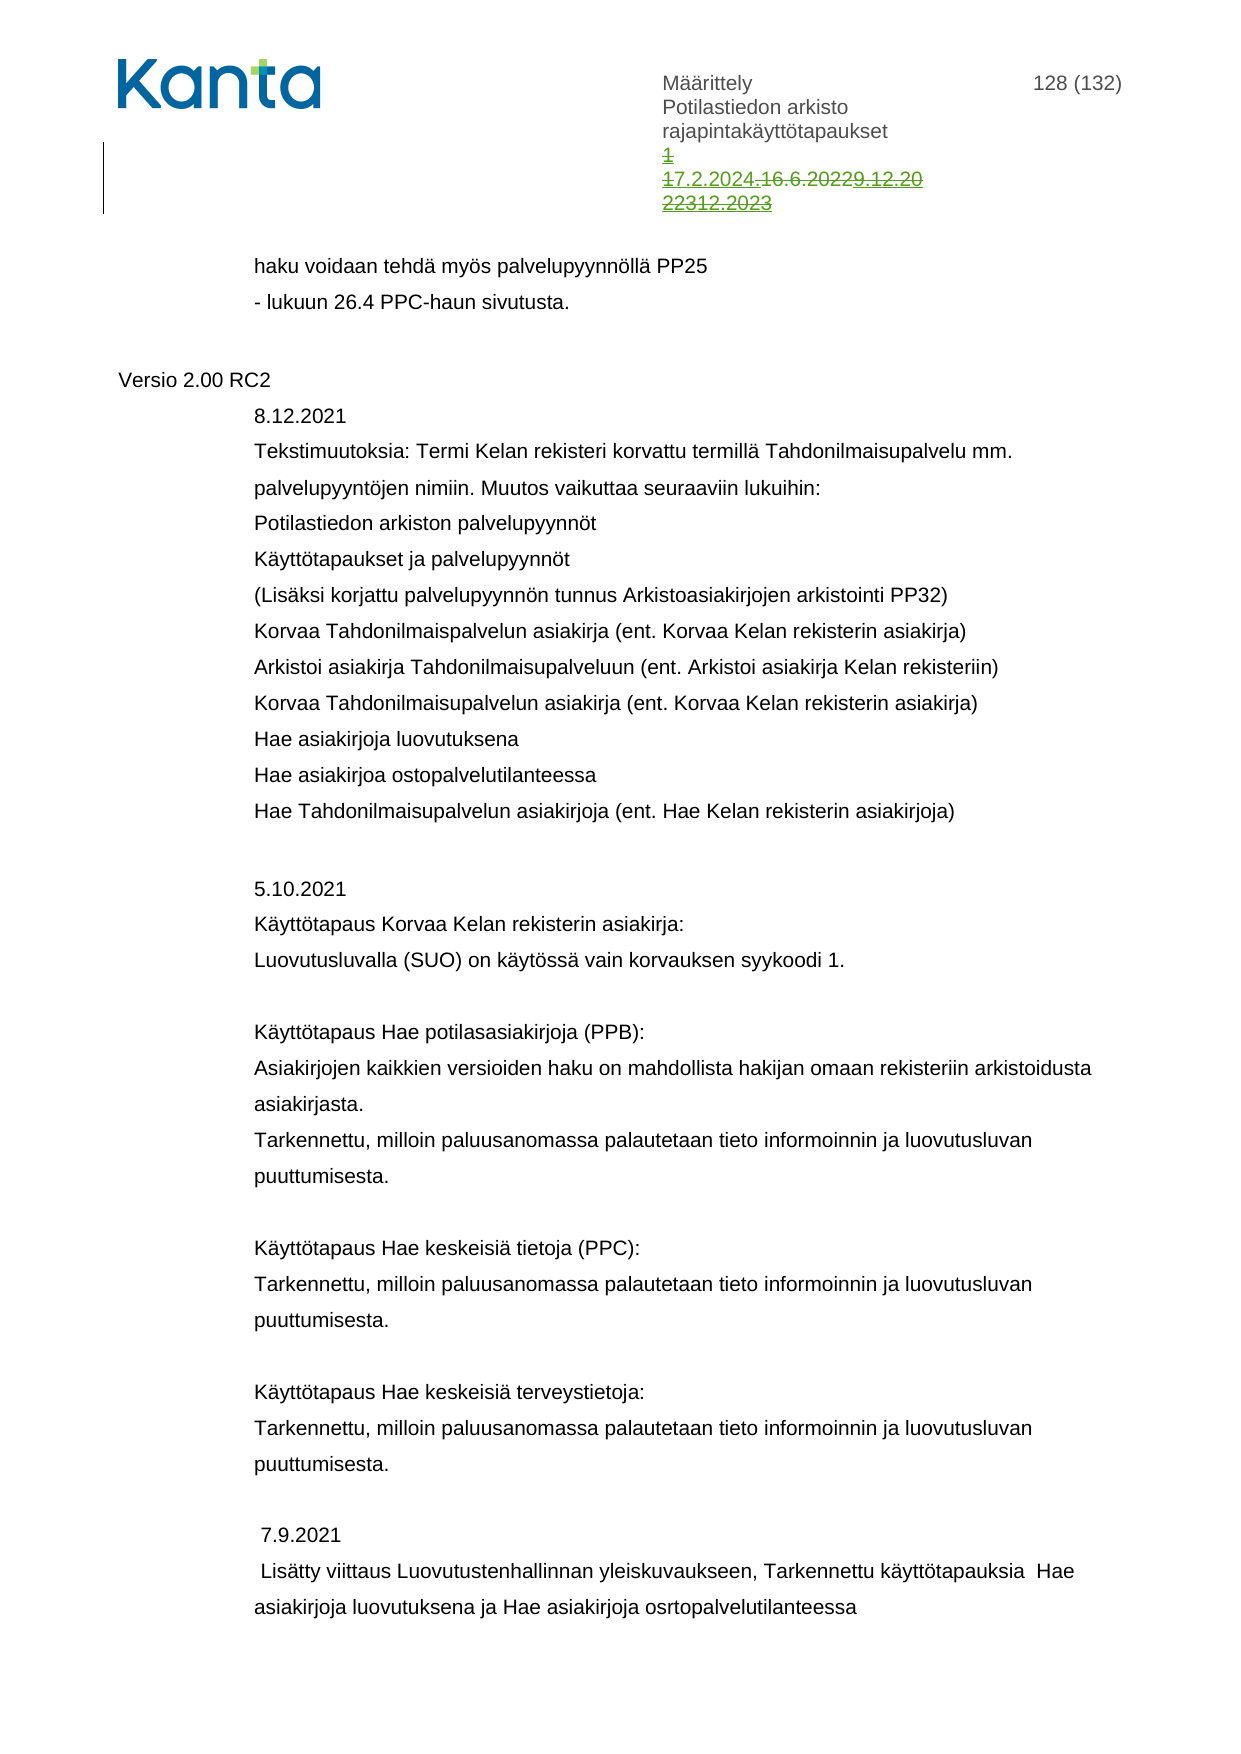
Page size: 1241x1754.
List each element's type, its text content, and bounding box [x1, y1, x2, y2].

text Käyttötapaus Hae keskeisiä terveystietoja: [254, 1379, 1122, 1403]
text Tarkennettu, milloin paluusanomassa palautetaan tieto informoinnin ja luovutusluvan puuttumisesta. [254, 1272, 1122, 1332]
text Käyttötapaus Hae keskeisiä tietoja (PPC): [254, 1236, 1122, 1260]
text Tarkennettu, milloin paluusanomassa palautetaan tieto informoinnin ja luovutusluvan puuttumisesta. [254, 1415, 1122, 1475]
text Tekstimuutoksia: Termi Kelan rekisteri korvattu termillä Tahdonilmaisupalvelu mm. palvelupyyntöjen nimiin. Muutos vaikuttaa seuraaviin lukuihin: [254, 439, 1122, 499]
text Käyttötapaus Hae potilasasiakirjoja (PPB): [254, 1020, 1122, 1044]
text 7.9.2021 [254, 1523, 1122, 1547]
text Luovutusluvalla (SUO) on käytössä vain korvauksen syykoodi 1. [254, 948, 1122, 972]
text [254, 254, 1122, 314]
text Versio 2.00 RC2 [118, 367, 1122, 391]
text Tarkennettu, milloin paluusanomassa palautetaan tieto informoinnin ja luovutusluvan puuttumisesta. [254, 1128, 1122, 1188]
text 5.10.2021 [118, 876, 1122, 900]
picture [118, 59, 321, 109]
text 8.12.2021 [254, 403, 1122, 427]
text Asiakirjojen kaikkien versioiden haku on mahdollista hakijan omaan rekisteriin arkistoidusta asiakirjasta. [254, 1056, 1122, 1116]
text Potilastiedon arkiston palvelupyynnöt Käyttötapaukset ja palvelupyynnöt (Lisäksi korjattu palvelupyynnön tunnus Arkistoasiakirjojen arkistointi PP32) Korvaa Tahdonilmaispalvelun asiakirja (ent. Korvaa Kelan rekisterin asiakirja) Arkistoi asiakirja Tahdonilmaisupalveluun (ent. Arkistoi asiakirja Kelan rekisteriin) Korvaa Tahdonilmaisupalvelun asiakirja (ent. Korvaa Kelan rekisterin asiakirja) Hae asiakirjoja luovutuksena Hae asiakirjoa ostopalvelutilanteessa Hae Tahdonilmaisupalvelun asiakirjoja (ent. Hae Kelan rekisterin asiakirjoja) [254, 511, 1122, 823]
text Käyttötapaus Korvaa Kelan rekisterin asiakirja: [254, 912, 1122, 936]
text Lisätty viittaus Luovutustenhallinnan yleiskuvaukseen, Tarkennettu käyttötapauksia Hae asiakirjoja luovutuksena ja Hae asiakirjoja osrtopalvelutilanteessa [254, 1559, 1122, 1619]
